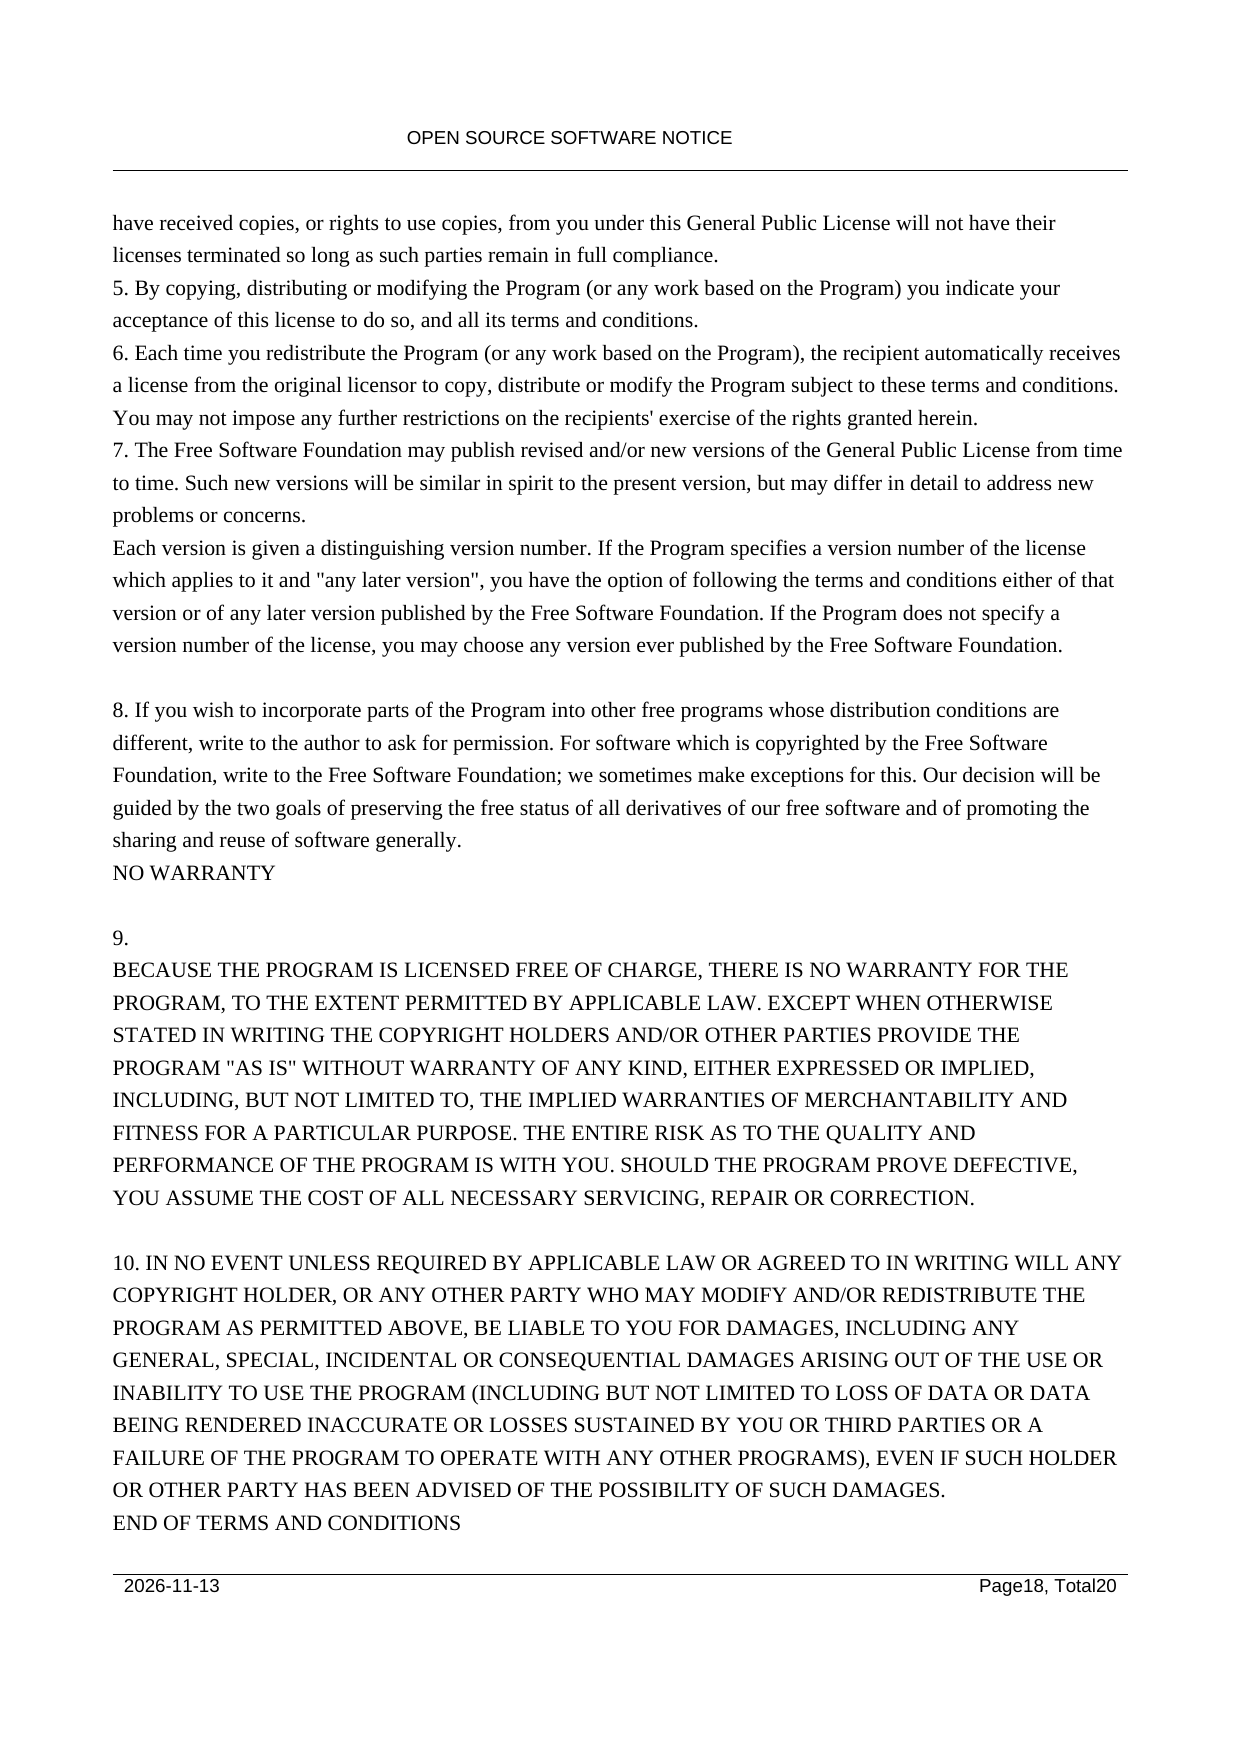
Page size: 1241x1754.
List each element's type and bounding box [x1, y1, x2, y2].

text [112, 206, 1128, 1539]
